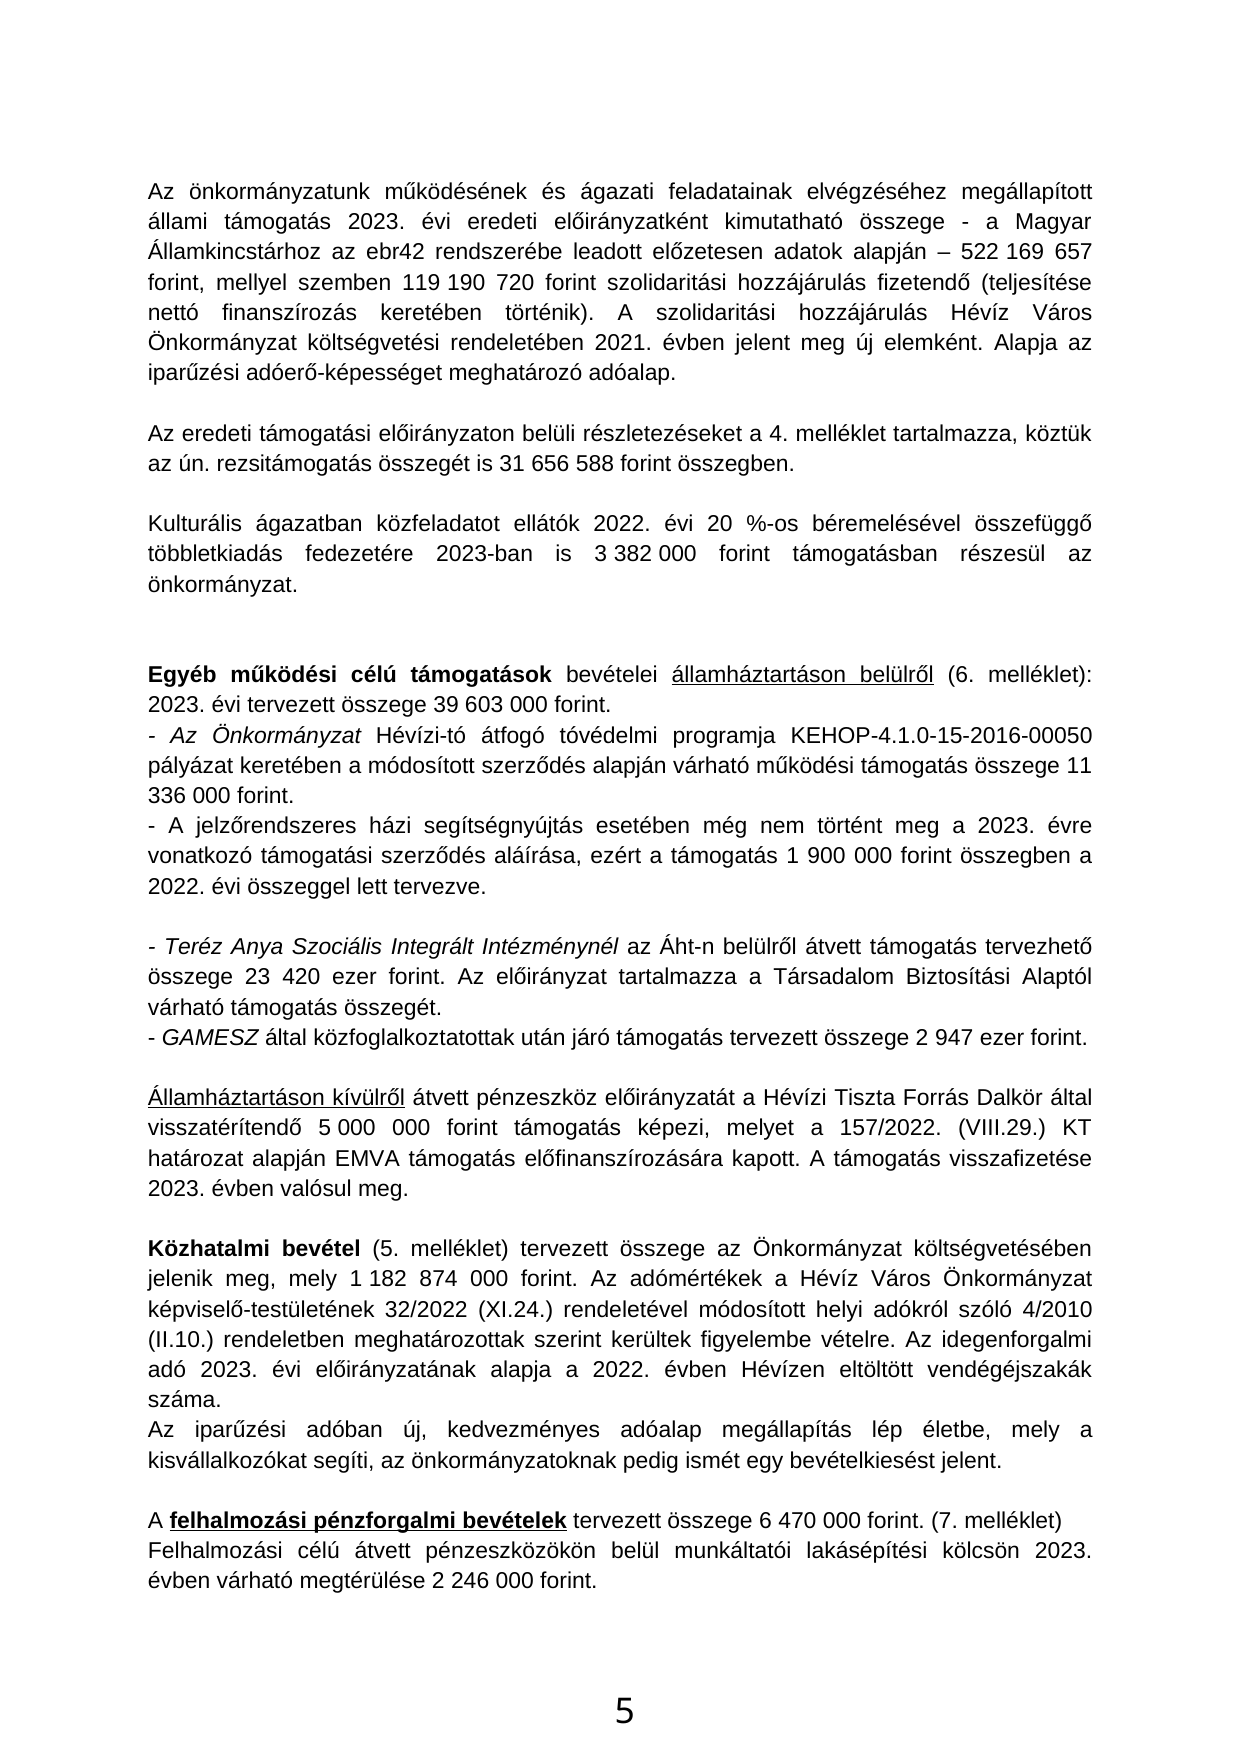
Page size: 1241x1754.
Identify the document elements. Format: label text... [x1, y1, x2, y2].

text Az iparűzési adóban új, kedvezményes adóalap megállapítás lép életbe, mely a kisvállalkozókat segíti, az önkormányzatoknak pedig ismét egy bevételkiesést jelent. [148, 1416, 1093, 1473]
text Egyéb működési célú támogatások bevételei államháztartáson belülről (6. melléklet): 2023. évi tervezett összege 39 603 000 forint. [148, 661, 1093, 718]
text A felhalmozási pénzforgalmi bevételek tervezett összege 6 470 000 forint. (7. melléklet) [148, 1507, 1093, 1533]
text - GAMESZ által közfoglalkoztatottak után járó támogatás tervezett összege 2 947 ezer forint. [148, 1024, 1093, 1050]
text Az önkormányzatunk működésének és ágazati feladatainak elvégzéséhez megállapított állami támogatás 2023. évi eredeti előirányzatként kimutatható összege - a Magyar Államkincstárhoz az ebr42 rendszerébe leadott előzetesen adatok alapján – 522 169 657 forint, mellyel szemben 119 190 720 forint szolidaritási hozzájárulás fizetendő (teljesítése nettó finanszírozás keretében történik). A szolidaritási hozzájárulás Hévíz Város Önkormányzat költségvetési rendeletében 2021. évben jelent meg új elemként. Alapja az iparűzési adóerő-képességet meghatározó adóalap. [148, 178, 1093, 385]
text - A jelzőrendszeres házi segítségnyújtás esetében még nem történt meg a 2023. évre vonatkozó támogatási szerződés aláírása, ezért a támogatás 1 900 000 forint összegben a 2022. évi összeggel lett tervezve. [148, 812, 1093, 899]
text Államháztartáson kívülről átvett pénzeszköz előirányzatát a Hévízi Tiszta Forrás Dalkör által visszatérítendő 5 000 000 forint támogatás képezi, melyet a 157/2022. (VIII.29.) KT határozat alapján EMVA támogatás előfinanszírozására kapott. A támogatás visszafizetése 2023. évben valósul meg. [148, 1084, 1093, 1201]
text Kulturális ágazatban közfeladatot ellátók 2022. évi 20 %-os béremelésével összefüggő többletkiadás fedezetére 2023-ban is 3 382 000 forint támogatásban részesül az önkormányzat. [148, 510, 1093, 597]
text - Az Önkormányzat Hévízi-tó átfogó tóvédelmi programja KEHOP-4.1.0-15-2016-00050 pályázat keretében a módosított szerződés alapján várható működési támogatás összege 11 336 000 forint. [148, 722, 1093, 808]
text - Teréz Anya Szociális Integrált Intézménynél az Áht-n belülről átvett támogatás tervezhető összege 23 420 ezer forint. Az előirányzat tartalmazza a Társadalom Biztosítási Alaptól várható támogatás összegét. [148, 933, 1093, 1020]
text Közhatalmi bevétel (5. melléklet) tervezett összege az Önkormányzat költségvetésében jelenik meg, mely 1 182 874 000 forint. Az adómértékek a Hévíz Város Önkormányzat képviselő-testületének 32/2022 (XI.24.) rendeletével módosított helyi adókról szóló 4/2010 (II.10.) rendeletben meghatározottak szerint kerültek figyelembe vételre. Az idegenforgalmi adó 2023. évi előirányzatának alapja a 2022. évben Hévízen eltöltött vendégéjszakák száma. [148, 1235, 1093, 1412]
text Felhalmozási célú átvett pénzeszközökön belül munkáltatói lakásépítési kölcsön 2023. évben várható megtérülése 2 246 000 forint. [148, 1537, 1093, 1594]
text Az eredeti támogatási előirányzaton belüli részletezéseket a 4. melléklet tartalmazza, köztük az ún. rezsitámogatás összegét is 31 656 588 forint összegben. [148, 419, 1093, 476]
